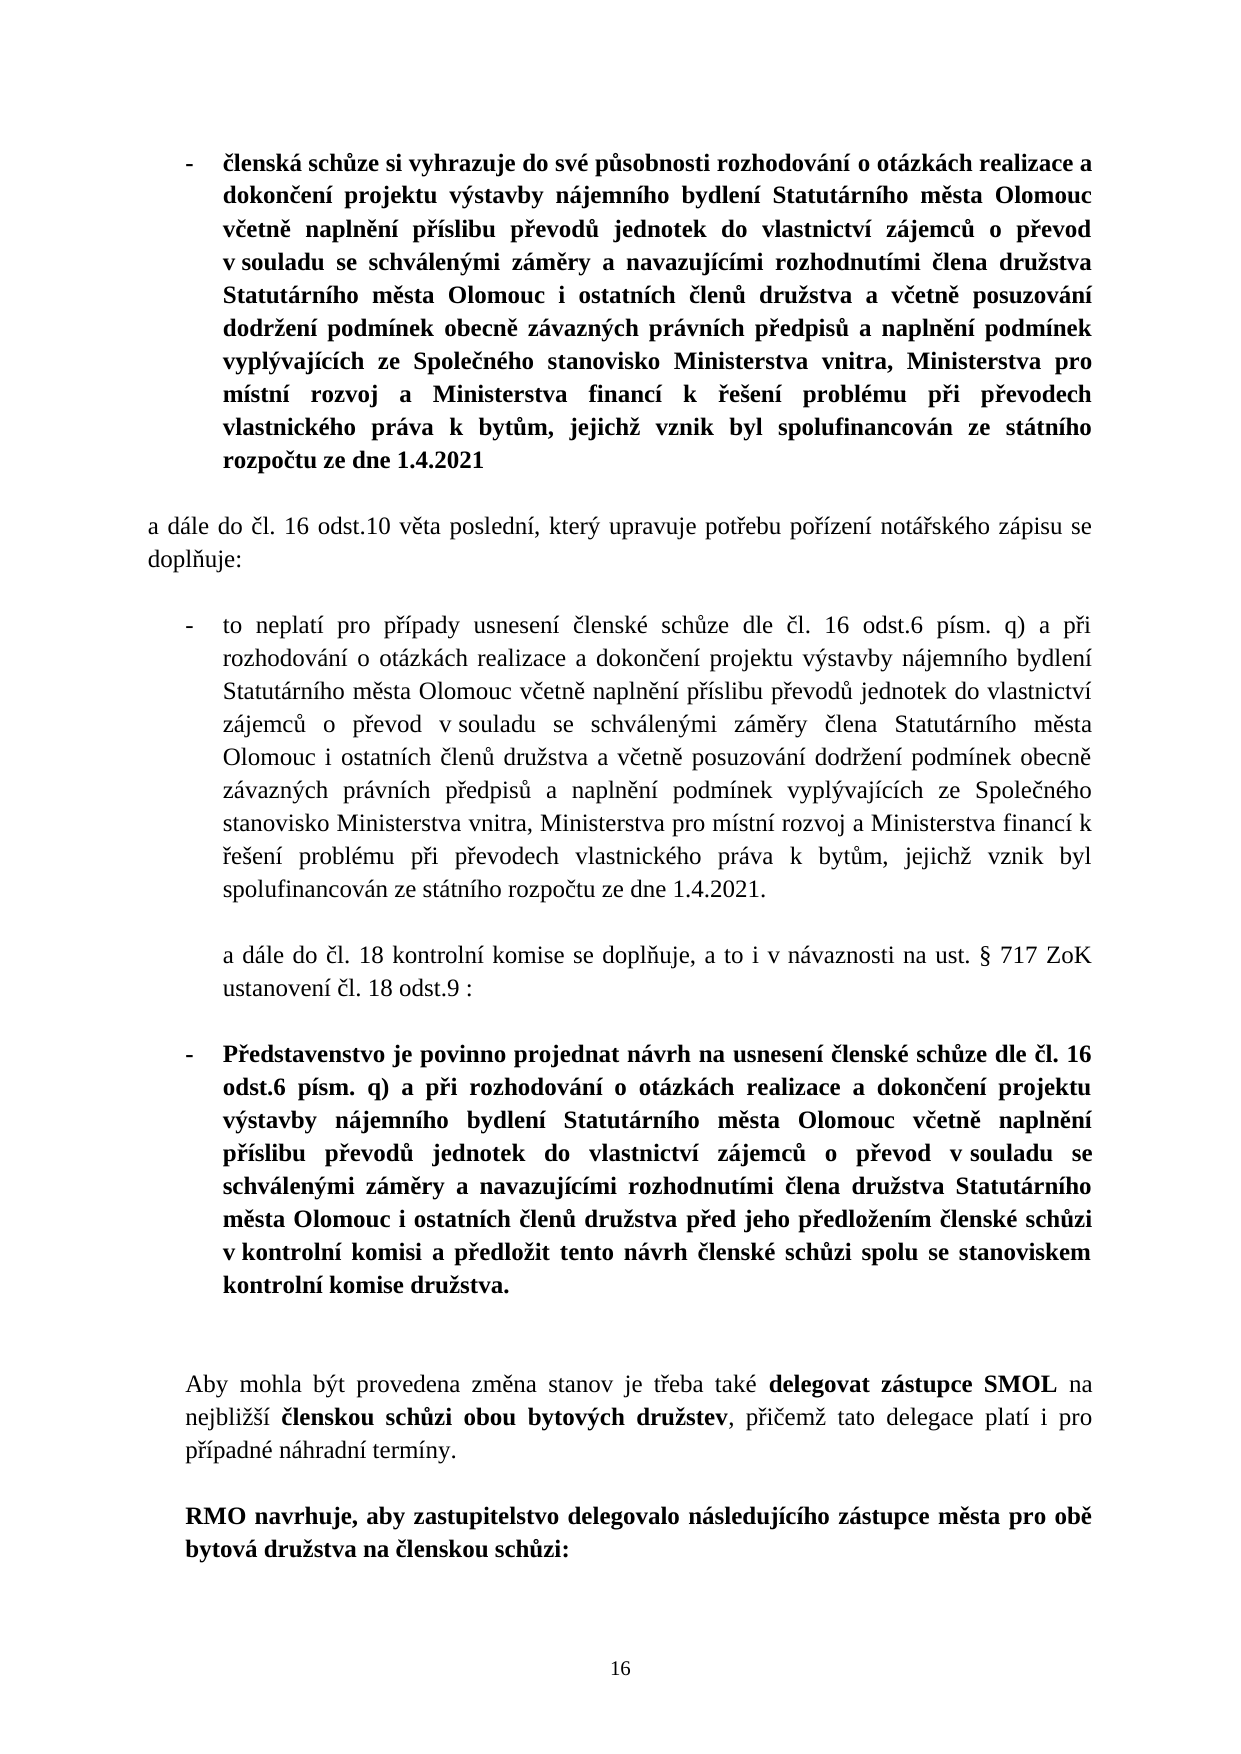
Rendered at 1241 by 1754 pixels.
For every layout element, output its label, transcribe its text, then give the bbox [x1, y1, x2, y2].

text Aby mohla být provedena změna stanov je třeba také delegovat zástupce SMOL na nejbližší členskou schůzi obou bytových družstev, přičemž tato delegace platí i pro případné náhradní termíny. [185, 1369, 1093, 1464]
list členská schůze si vyhrazuje do své působnosti rozhodování o otázkách realizace a dokončení projektu výstavby nájemního bydlení Statutárního města Olomouc včetně naplnění příslibu převodů jednotek do vlastnictví zájemců o převod v souladu se schválenými záměry a navazujícími rozhodnutími člena družstva Statutárního města Olomouc i ostatních členů družstva a včetně posuzování dodržení podmínek obecně závazných právních předpisů a naplnění podmínek vyplývajících ze Společného stanovisko Ministerstva vnitra, Ministerstva pro místní rozvoj a Ministerstva financí k řešení problému při převodech vlastnického práva k bytům, jejichž vznik byl spolufinancován ze státního rozpočtu ze dne 1.4.2021 [185, 148, 1093, 473]
text a dále do čl. 16 odst.10 věta poslední, který upravuje potřebu pořízení notářského zápisu se doplňuje: [148, 511, 1093, 573]
list Představenstvo je povinno projednat návrh na usnesení členské schůze dle čl. 16 odst.6 písm. q) a při rozhodování o otázkách realizace a dokončení projektu výstavby nájemního bydlení Statutárního města Olomouc včetně naplnění příslibu převodů jednotek do vlastnictví zájemců o převod v souladu se schválenými záměry a navazujícími rozhodnutími člena družstva Statutárního města Olomouc i ostatních členů družstva před jeho předložením členské schůzi v kontrolní komisi a předložit tento návrh členské schůzi spolu se stanoviskem kontrolní komise družstva. [185, 1039, 1093, 1299]
list a dále do čl. 18 kontrolní komise se doplňuje, a to i v návaznosti na ust. § 717 ZoK ustanovení čl. 18 odst.9 : [223, 940, 1093, 1002]
text RMO navrhuje, aby zastupitelstvo delegovalo následujícího zástupce města pro obě bytová družstva na členskou schůzi: [185, 1501, 1093, 1563]
list to neplatí pro případy usnesení členské schůze dle čl. 16 odst.6 písm. q) a při rozhodování o otázkách realizace a dokončení projektu výstavby nájemního bydlení Statutárního města Olomouc včetně naplnění příslibu převodů jednotek do vlastnictví zájemců o převod v souladu se schválenými záměry člena Statutárního města Olomouc i ostatních členů družstva a včetně posuzování dodržení podmínek obecně závazných právních předpisů a naplnění podmínek vyplývajících ze Společného stanovisko Ministerstva vnitra, Ministerstva pro místní rozvoj a Ministerstva financí k řešení problému při převodech vlastnického práva k bytům, jejichž vznik byl spolufinancován ze státního rozpočtu ze dne 1.4.2021. [185, 610, 1093, 903]
